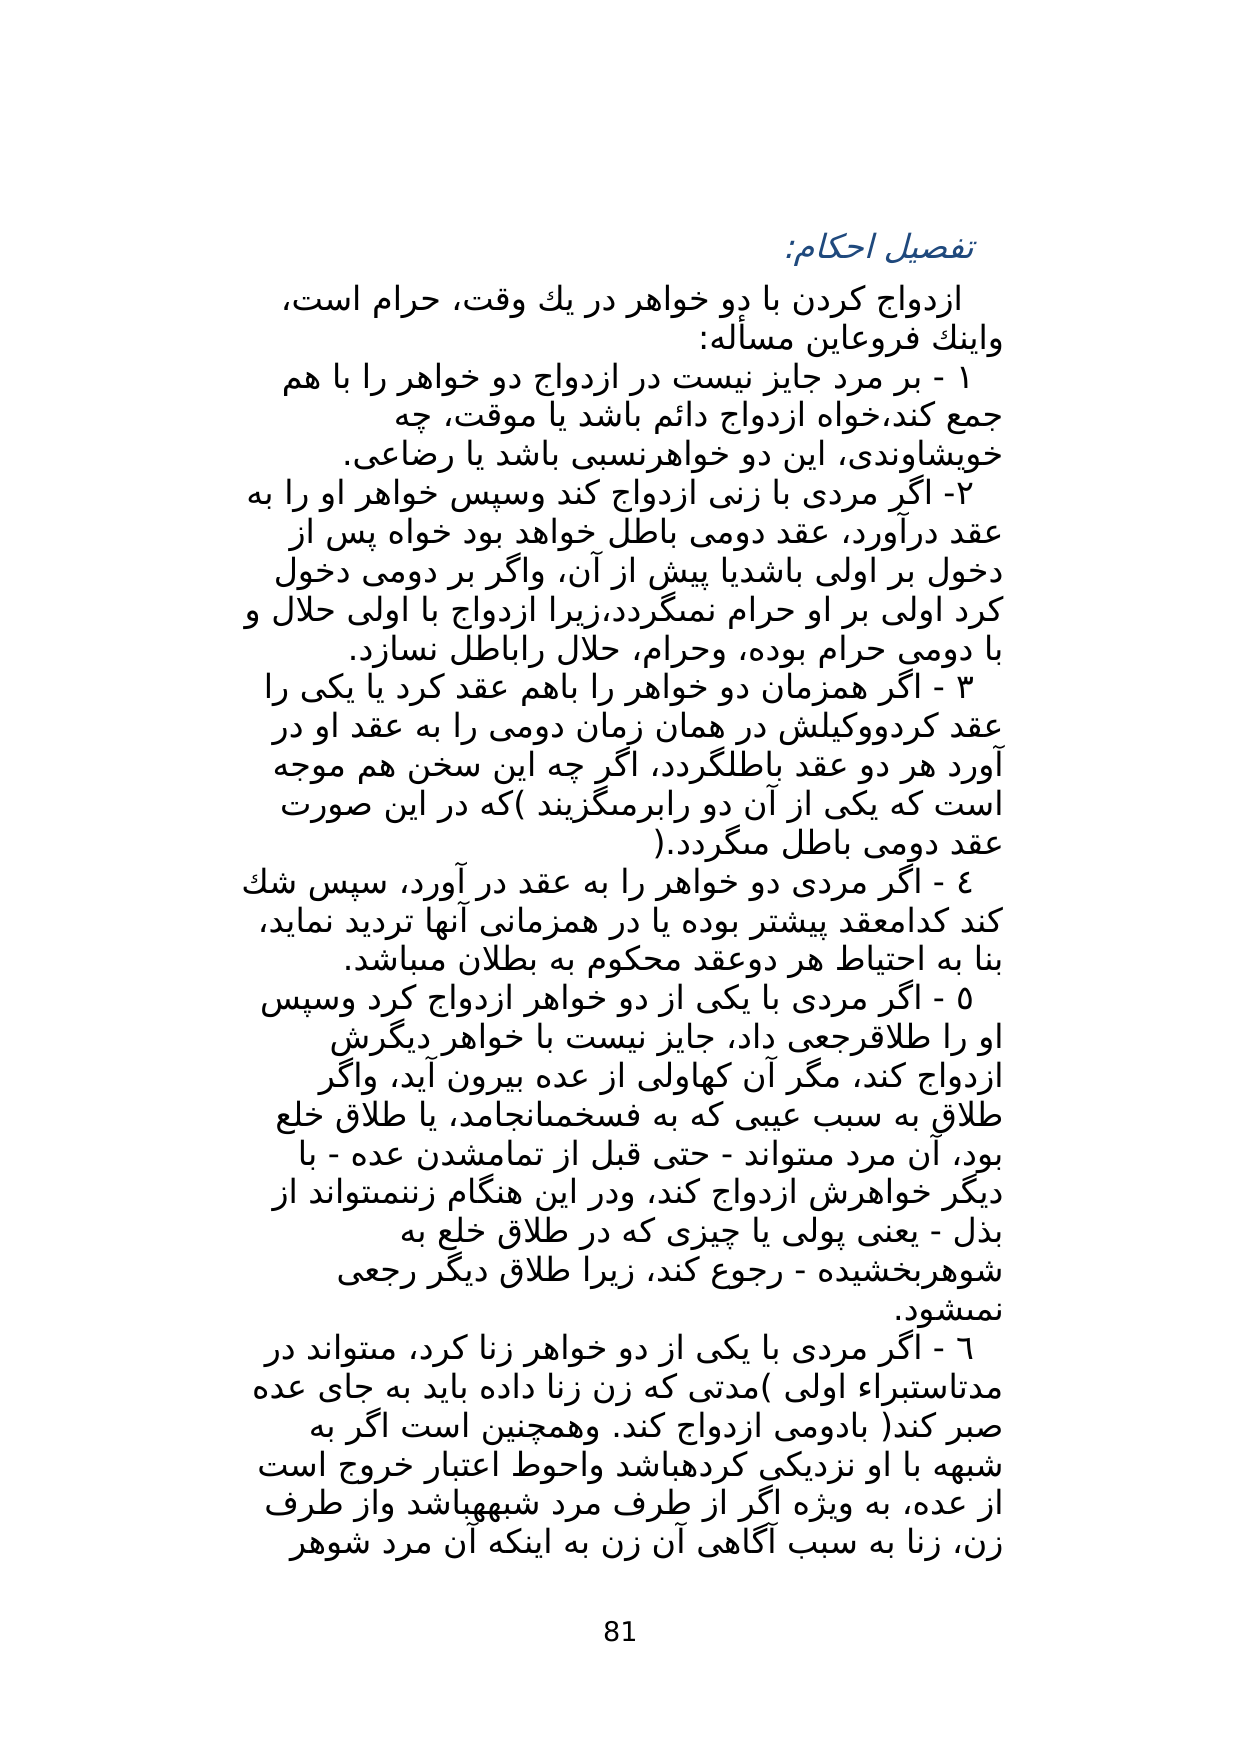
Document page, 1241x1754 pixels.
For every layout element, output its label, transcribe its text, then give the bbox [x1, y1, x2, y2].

text ١ - بر مرد جايز نيست در ازدواج دو خواهر را با هم جمع كند،خواه ازدواج دائم باشد يا موقت، چه خويشاوندى، اين دو خواهرنسبى باشد يا رضاعى. [236, 357, 1004, 474]
text ٤ - اگر مردى دو خواهر را به عقد در آورد، سپس شك كند كدام‏عقد پيشتر بوده يا در همزمانى آنها ترديد نمايد، بنا به احتياط هر دوعقد محكوم به بطلان مى‏باشد. [236, 862, 1004, 979]
text ٥ - اگر مردى با يكى از دو خواهر ازدواج كرد وسپس او را طلاق‏رجعى داد، جايز نيست با خواهر ديگرش ازدواج كند، مگر آن كه‏اولى از عده بيرون آيد، واگر طلاق به سبب عيبى كه به فسخ‏مى‏انجامد، يا طلاق خلع بود، آن مرد مى‏تواند - حتى قبل از تمام‏شدن عده - با ديگر خواهرش ازدواج كند، ودر اين هنگام زن‏نمى‏تواند از بذل - يعنى پولى يا چيزى كه در طلاق خلع به شوهربخشيده - رجوع كند، زيرا طلاق ديگر رجعى نمى‏شود. [236, 979, 1004, 1328]
text ٣ - اگر همزمان دو خواهر را باهم عقد كرد يا يكى را عقد كردووكيلش در همان زمان دومى را به عقد او در آورد هر دو عقد باطل‏گردد، اگر چه اين سخن هم موجه است كه يكى از آن دو رابرمى‏گزيند )كه در اين صورت عقد دومى باطل مى‏گردد.( [236, 668, 1004, 862]
subtitle تفصيل احكام: [236, 228, 1004, 267]
text ٢- اگر مردى با زنى ازدواج كند وسپس خواهر او را به عقد درآورد، عقد دومى باطل خواهد بود خواه پس از دخول بر اولى باشديا پيش از آن، واگر بر دومى دخول كرد اولى بر او حرام نمى‏گردد،زيرا ازدواج با اولى حلال و با دومى حرام بوده، وحرام، حلال راباطل نسازد. [236, 474, 1004, 668]
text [236, 1328, 1004, 1562]
text ازدواج كردن با دو خواهر در يك وقت، حرام است، واينك فروع‏اين مسأله: [236, 279, 1004, 357]
